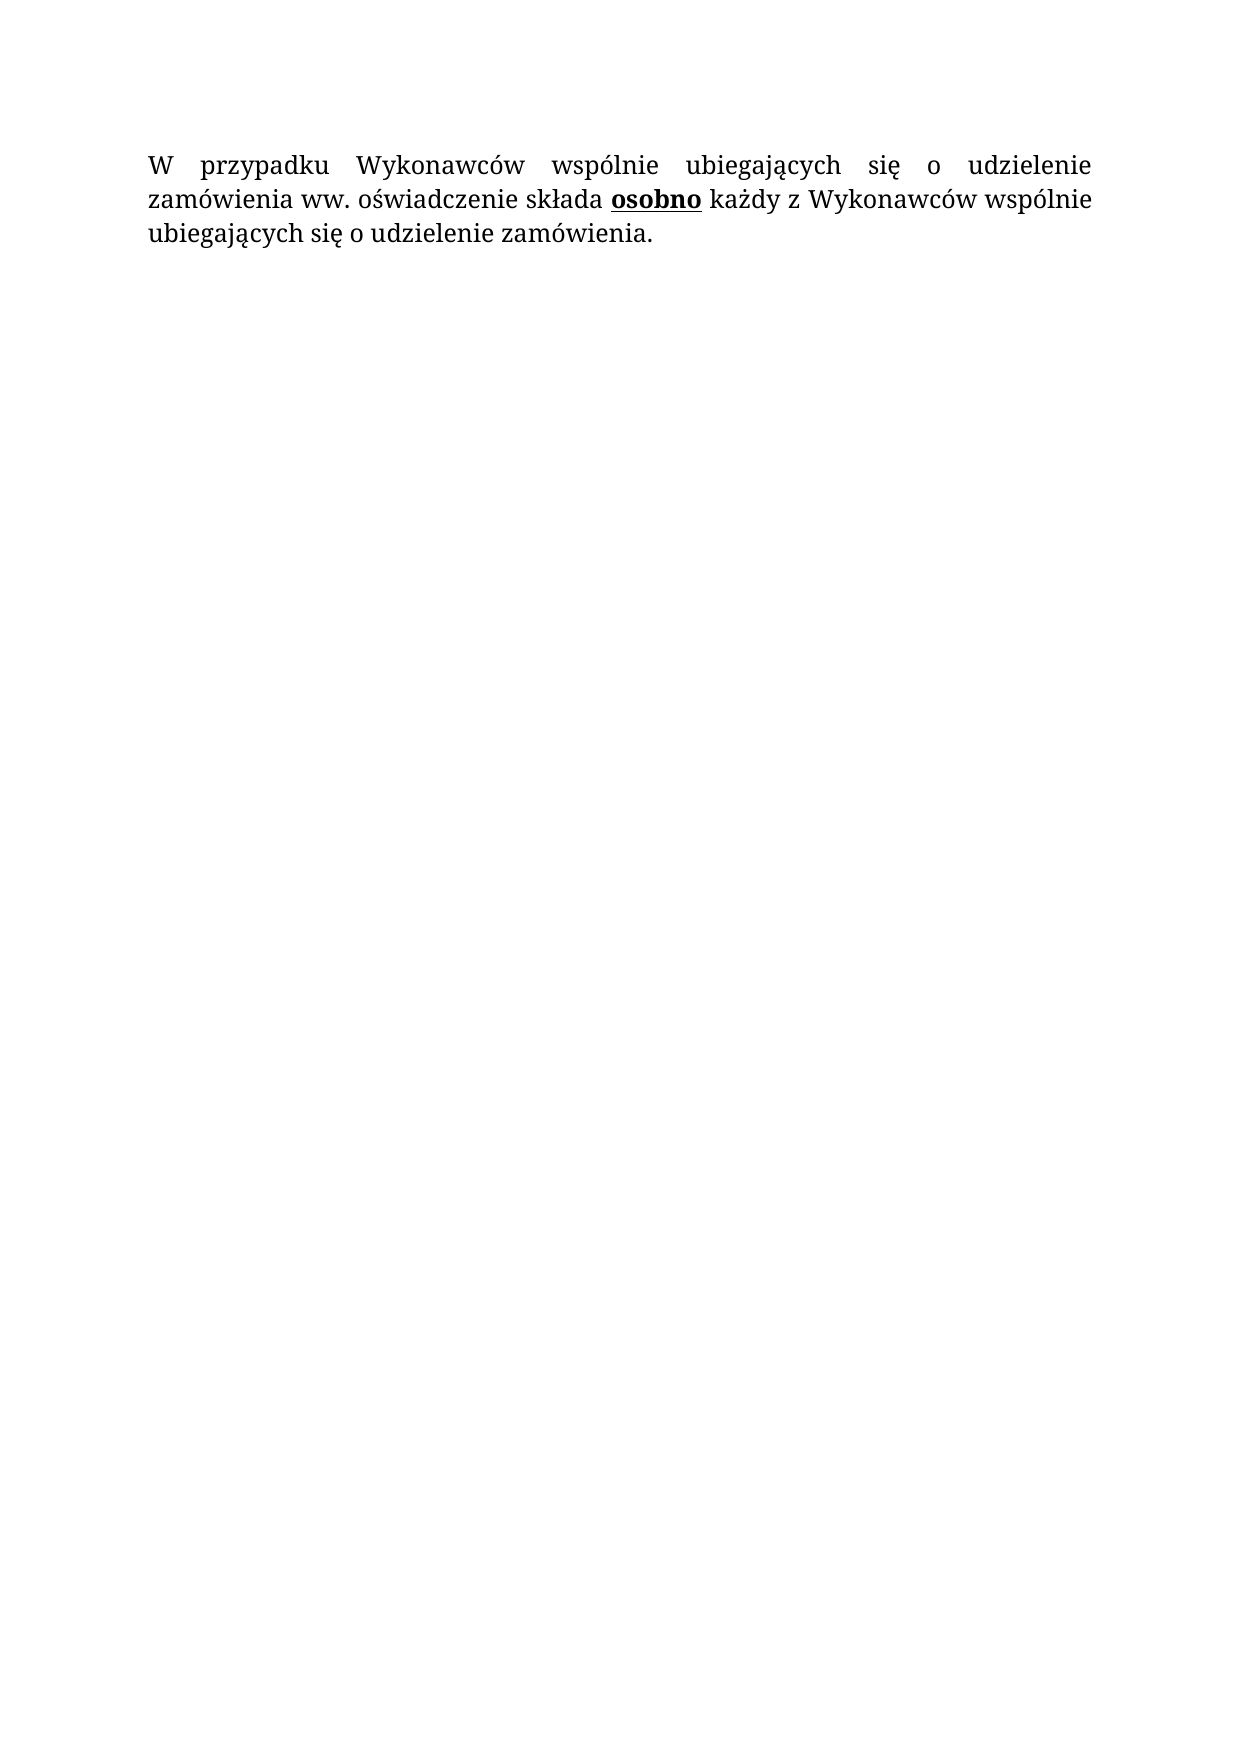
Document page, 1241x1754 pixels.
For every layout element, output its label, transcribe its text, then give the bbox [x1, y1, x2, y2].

text W przypadku Wykonawców wspólnie ubiegających się o udzielenie zamówienia ww. oświadczenie składa osobno każdy z Wykonawców wspólnie ubiegających się o udzielenie zamówienia. [148, 148, 1093, 250]
